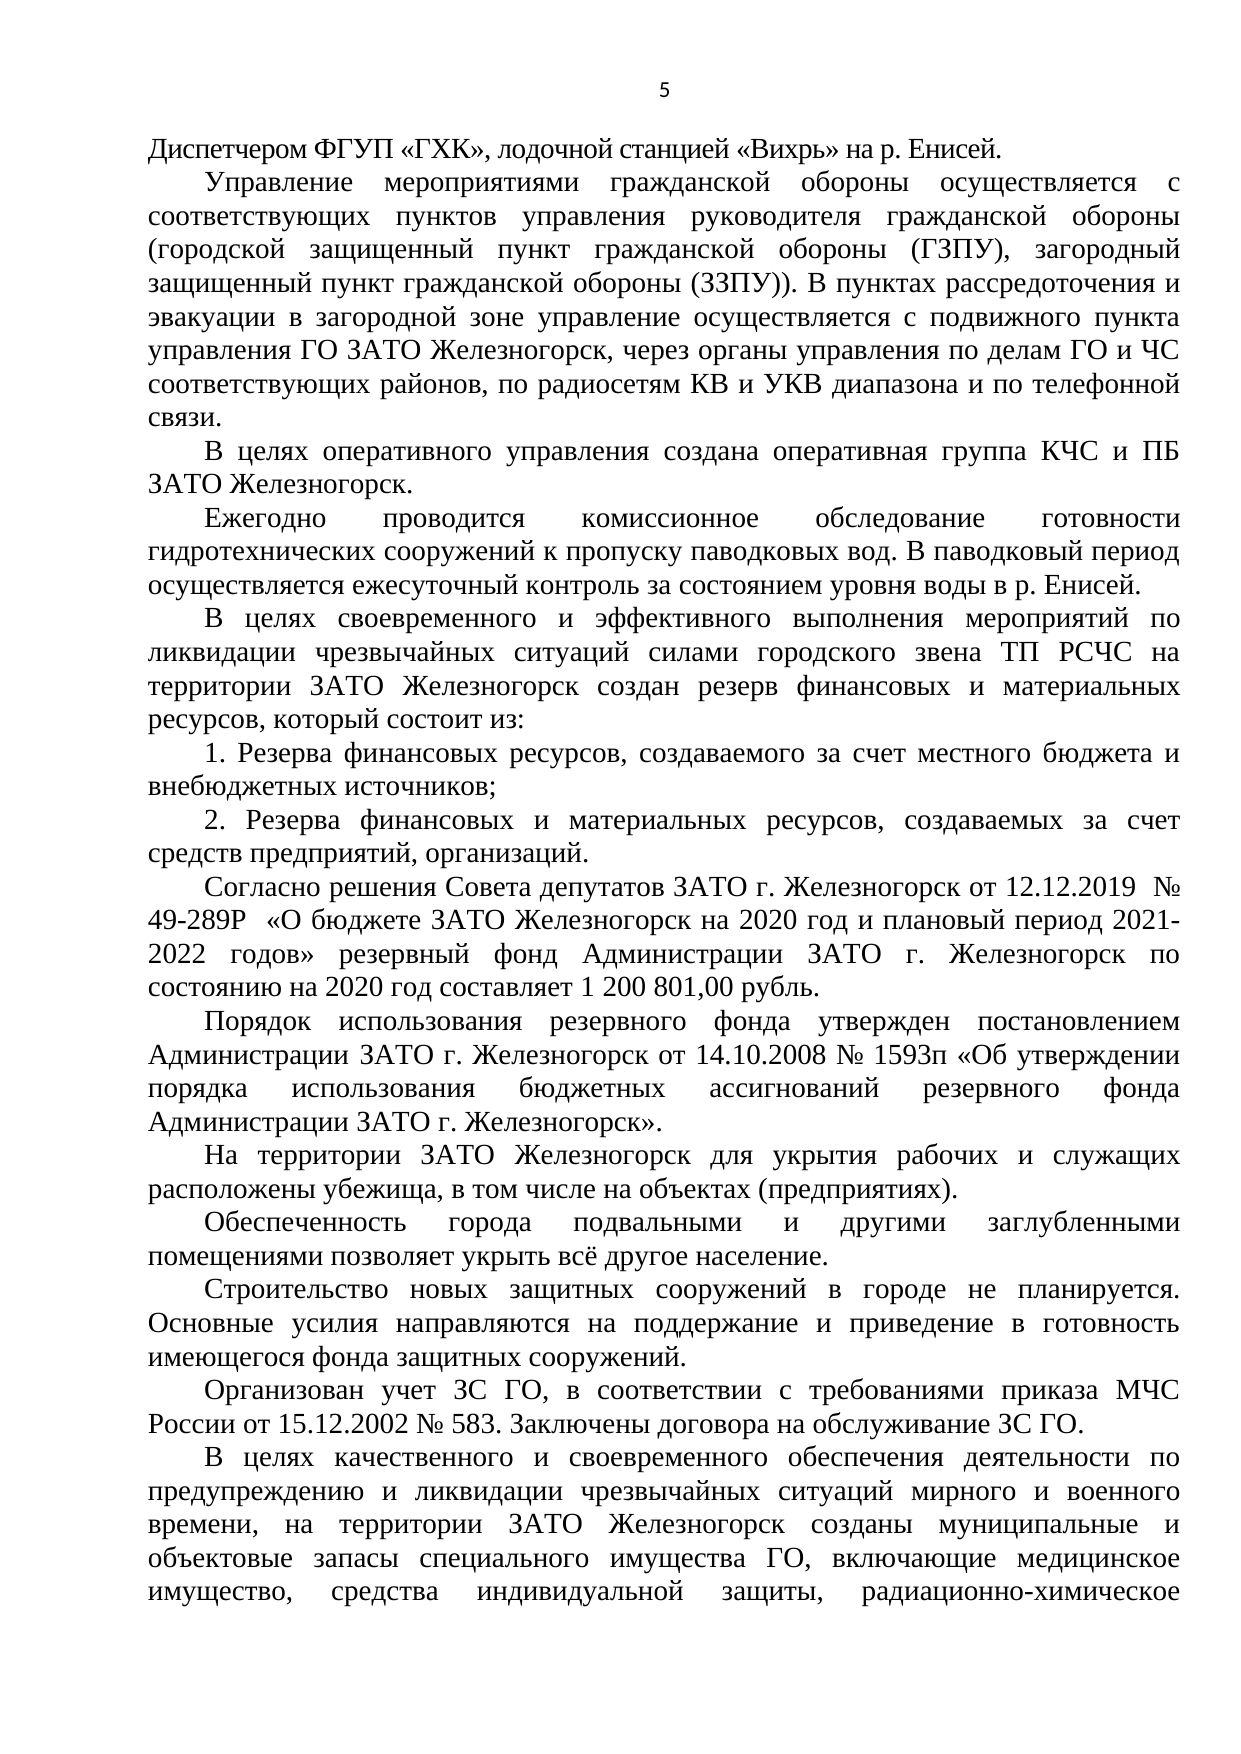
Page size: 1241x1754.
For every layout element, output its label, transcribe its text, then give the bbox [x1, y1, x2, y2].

text Порядок использования резервного фонда утвержден постановлением Администрации ЗАТО г. Железногорск от 14.10.2008 № 1593п «Об утверждении порядка использования бюджетных ассигнований резервного фонда Администрации ЗАТО г. Железногорск». [148, 1003, 1181, 1137]
text Согласно решения Совета депутатов ЗАТО г. Железногорск от 12.12.2019 № 49-289Р «О бюджете ЗАТО Железногорск на 2020 год и плановый период 2021-2022 годов» резервный фонд Администрации ЗАТО г. Железногорск по состоянию на 2020 год составляет 1 200 801,00 рубль. [148, 869, 1181, 1003]
text Организован учет ЗС ГО, в соответствии с требованиями приказа МЧС России от 15.12.2002 № 583. Заключены договора на обслуживание ЗС ГО. [148, 1372, 1181, 1439]
text На территории ЗАТО Железногорск для укрытия рабочих и служащих расположены убежища, в том числе на объектах (предприятиях). [148, 1137, 1181, 1204]
text В целях своевременного и эффективного выполнения мероприятий по ликвидации чрезвычайных ситуаций силами городского звена ТП РСЧС на территории ЗАТО Железногорск создан резерв финансовых и материальных ресурсов, который состоит из: [148, 601, 1181, 735]
text Управление мероприятиями гражданской обороны осуществляется с соответствующих пунктов управления руководителя гражданской обороны (городской защищенный пункт гражданской обороны (ГЗПУ), загородный защищенный пункт гражданской обороны (ЗЗПУ)). В пунктах рассредоточения и эвакуации в загородной зоне управление осуществляется с подвижного пункта управления ГО ЗАТО Железногорск, через органы управления по делам ГО и ЧС соответствующих районов, по радиосетям КВ и УКВ диапазона и по телефонной связи. [148, 164, 1181, 433]
text 1. Резерва финансовых ресурсов, создаваемого за счет местного бюджета и внебюджетных источников; [148, 735, 1181, 802]
text 2. Резерва финансовых и материальных ресурсов, создаваемых за счет средств предприятий, организаций. [148, 802, 1181, 869]
text В целях оперативного управления создана оперативная группа КЧС и ПБ ЗАТО Железногорск. [148, 433, 1181, 500]
text Обеспеченность города подвальными и другими заглубленными помещениями позволяет укрыть всё другое население. [148, 1204, 1181, 1272]
text Ежегодно проводится комиссионное обследование готовности гидротехнических сооружений к пропуску паводковых вод. В паводковый период осуществляется ежесуточный контроль за состоянием уровня воды в р. Енисей. [148, 500, 1181, 601]
text Строительство новых защитных сооружений в городе не планируется. Основные усилия направляются на поддержание и приведение в готовность имеющегося фонда защитных сооружений. [148, 1272, 1181, 1372]
